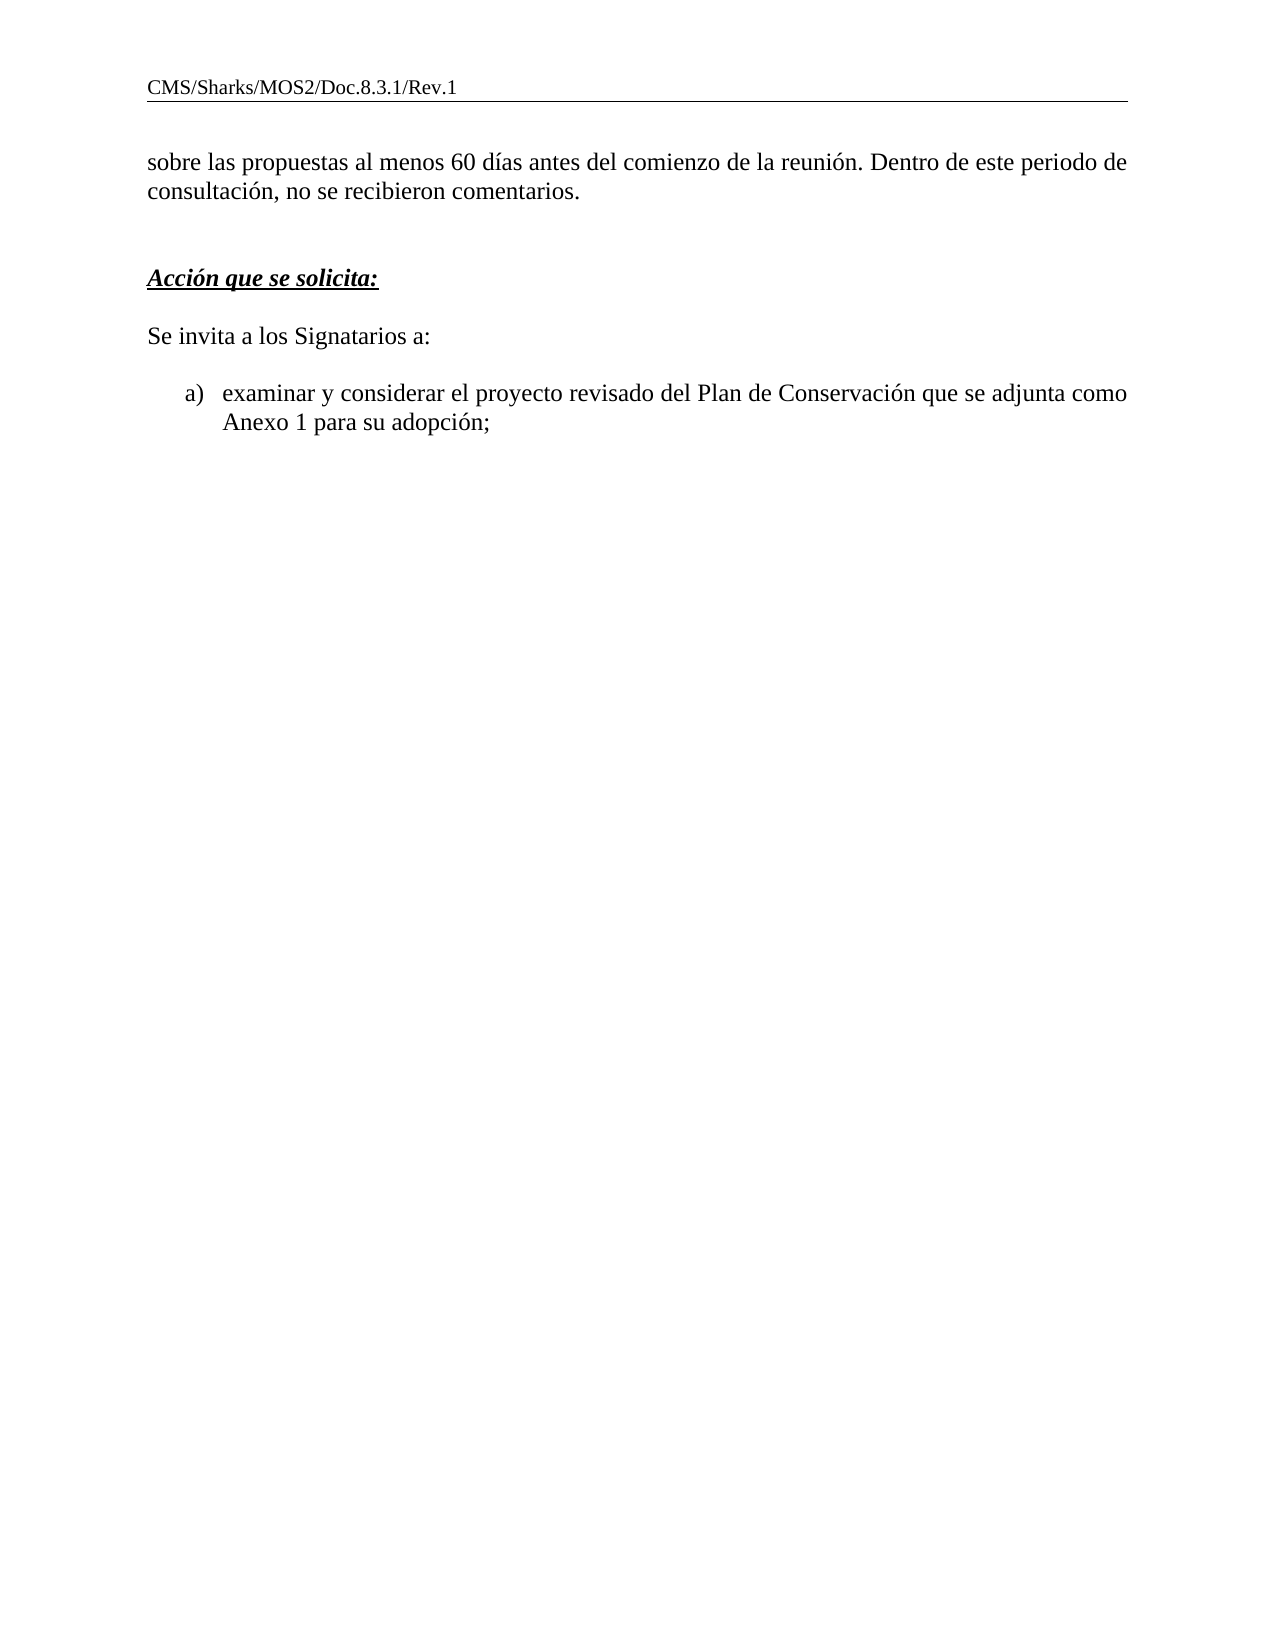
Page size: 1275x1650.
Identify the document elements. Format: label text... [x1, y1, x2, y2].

list examinar y considerar el proyecto revisado del Plan de Conservación que se adjunta como Anexo 1 para su adopción; [184, 378, 1128, 436]
text Acción que se solicita: [147, 263, 1128, 292]
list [147, 147, 1128, 204]
text Se invita a los Signatarios a: [147, 321, 1128, 349]
